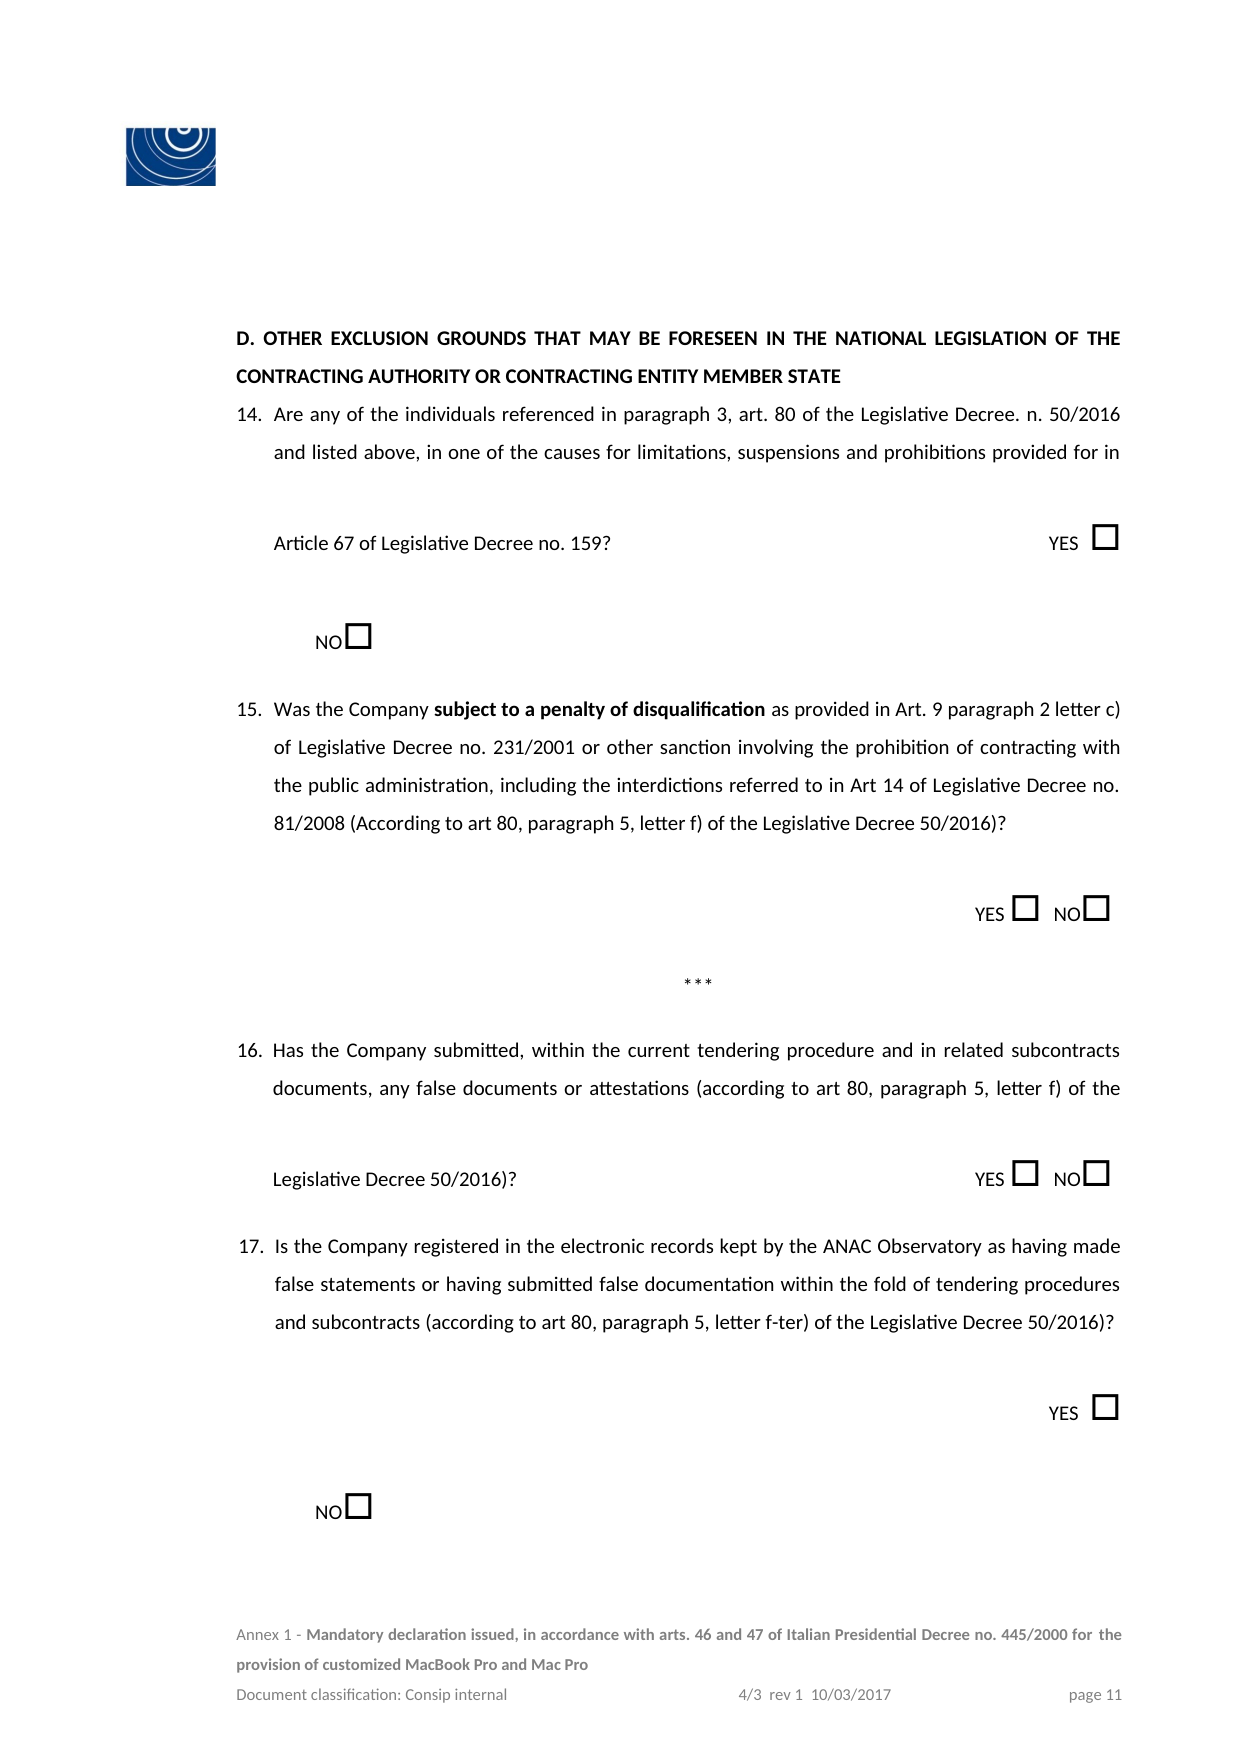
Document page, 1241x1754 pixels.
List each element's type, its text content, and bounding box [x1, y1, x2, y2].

picture [0, 0, 216, 185]
title D. OTHER EXCLUSION GROUNDS THAT MAY BE FORESEEN IN THE NATIONAL LEGISLATION OF THE CONTRACTING AUTHORITY OR CONTRACTING ENTITY MEMBER STATE [236, 325, 1122, 388]
list Has the Company submitted, within the current tendering procedure and in related subcontracts documents, any false documents or attestations (according to art 80, paragraph 5, letter f) of the Legislative Decree 50/2016)? YES □ NO□ [237, 1037, 1122, 1200]
list Was the Company subject to a penalty of disqualification as provided in Art. 9 paragraph 2 letter c) of Legislative Decree no. 231/2001 or other sanction involving the prohibition of contracting with the public administration, including the interdictions referred to in Art 14 of Legislative Decree no. 81/2008 (According to art 80, paragraph 5, letter f) of the Legislative Decree 50/2016)? YES □ NO□ [236, 696, 1122, 935]
list *** [274, 968, 1122, 999]
list Is the Company registered in the electronic records kept by the ANAC Observatory as having made false statements or having submitted false documentation within the fold of tendering procedures and subcontracts (according to art 80, paragraph 5, letter f-ter) of the Legislative Decree 50/2016)? YES □ NO□ [238, 1233, 1122, 1533]
list Are any of the individuals referenced in paragraph 3, art. 80 of the Legislative Decree. n. 50/2016 and listed above, in one of the causes for limitations, suspensions and prohibitions provided for in Article 67 of Legislative Decree no. 159? YES □ NO□ [236, 401, 1122, 663]
